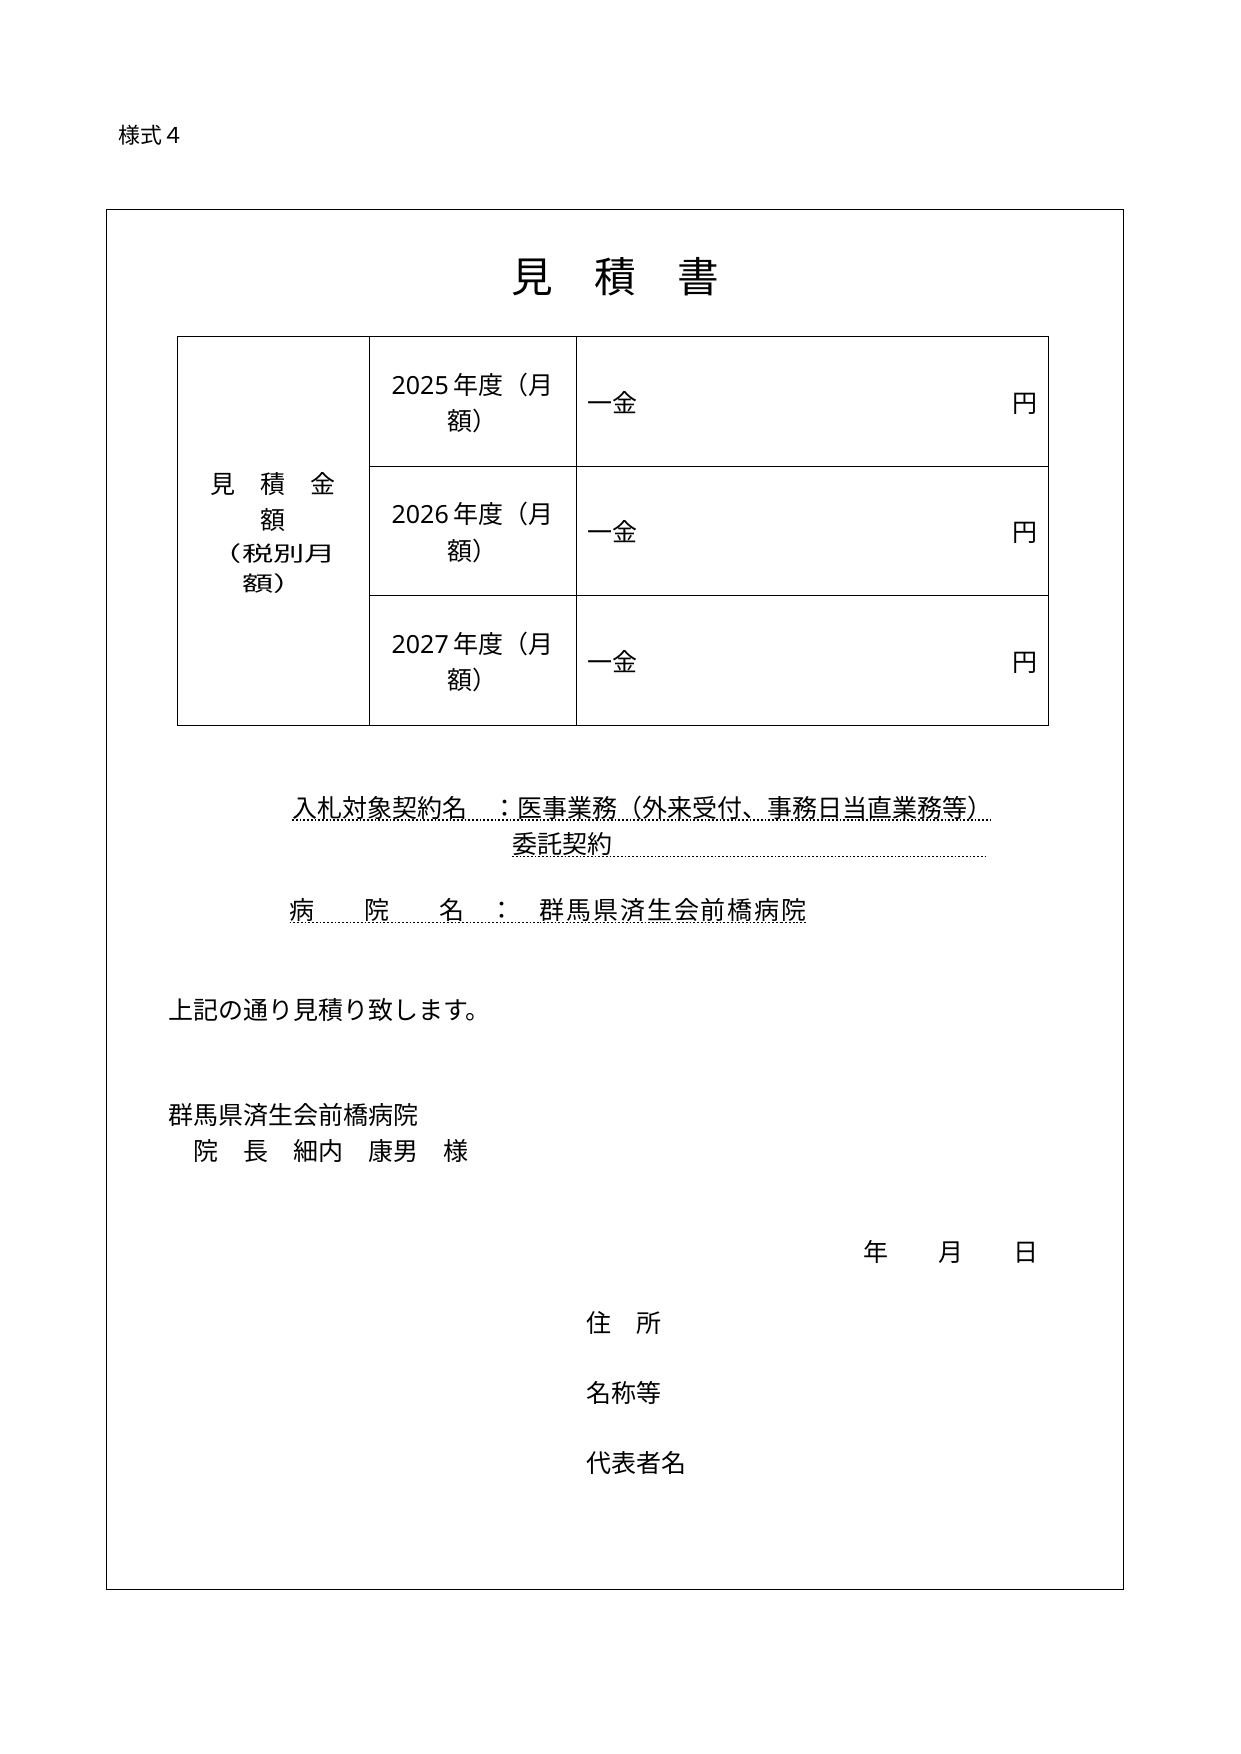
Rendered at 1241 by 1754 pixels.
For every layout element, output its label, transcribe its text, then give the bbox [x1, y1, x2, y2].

text 様式４ [118, 118, 1122, 150]
table_header 見 積 書 入札対象契約名 ：医事業務（外来受付、事務日当直業務等） 委託契約 病 院 名 ： 群馬県済生会前橋病院 上記の通り見積り致します。 群馬県済生会前橋病院 院 長 細内 康男 様 年 月 日 住 所 名称等 代表者名 [107, 210, 1123, 1588]
